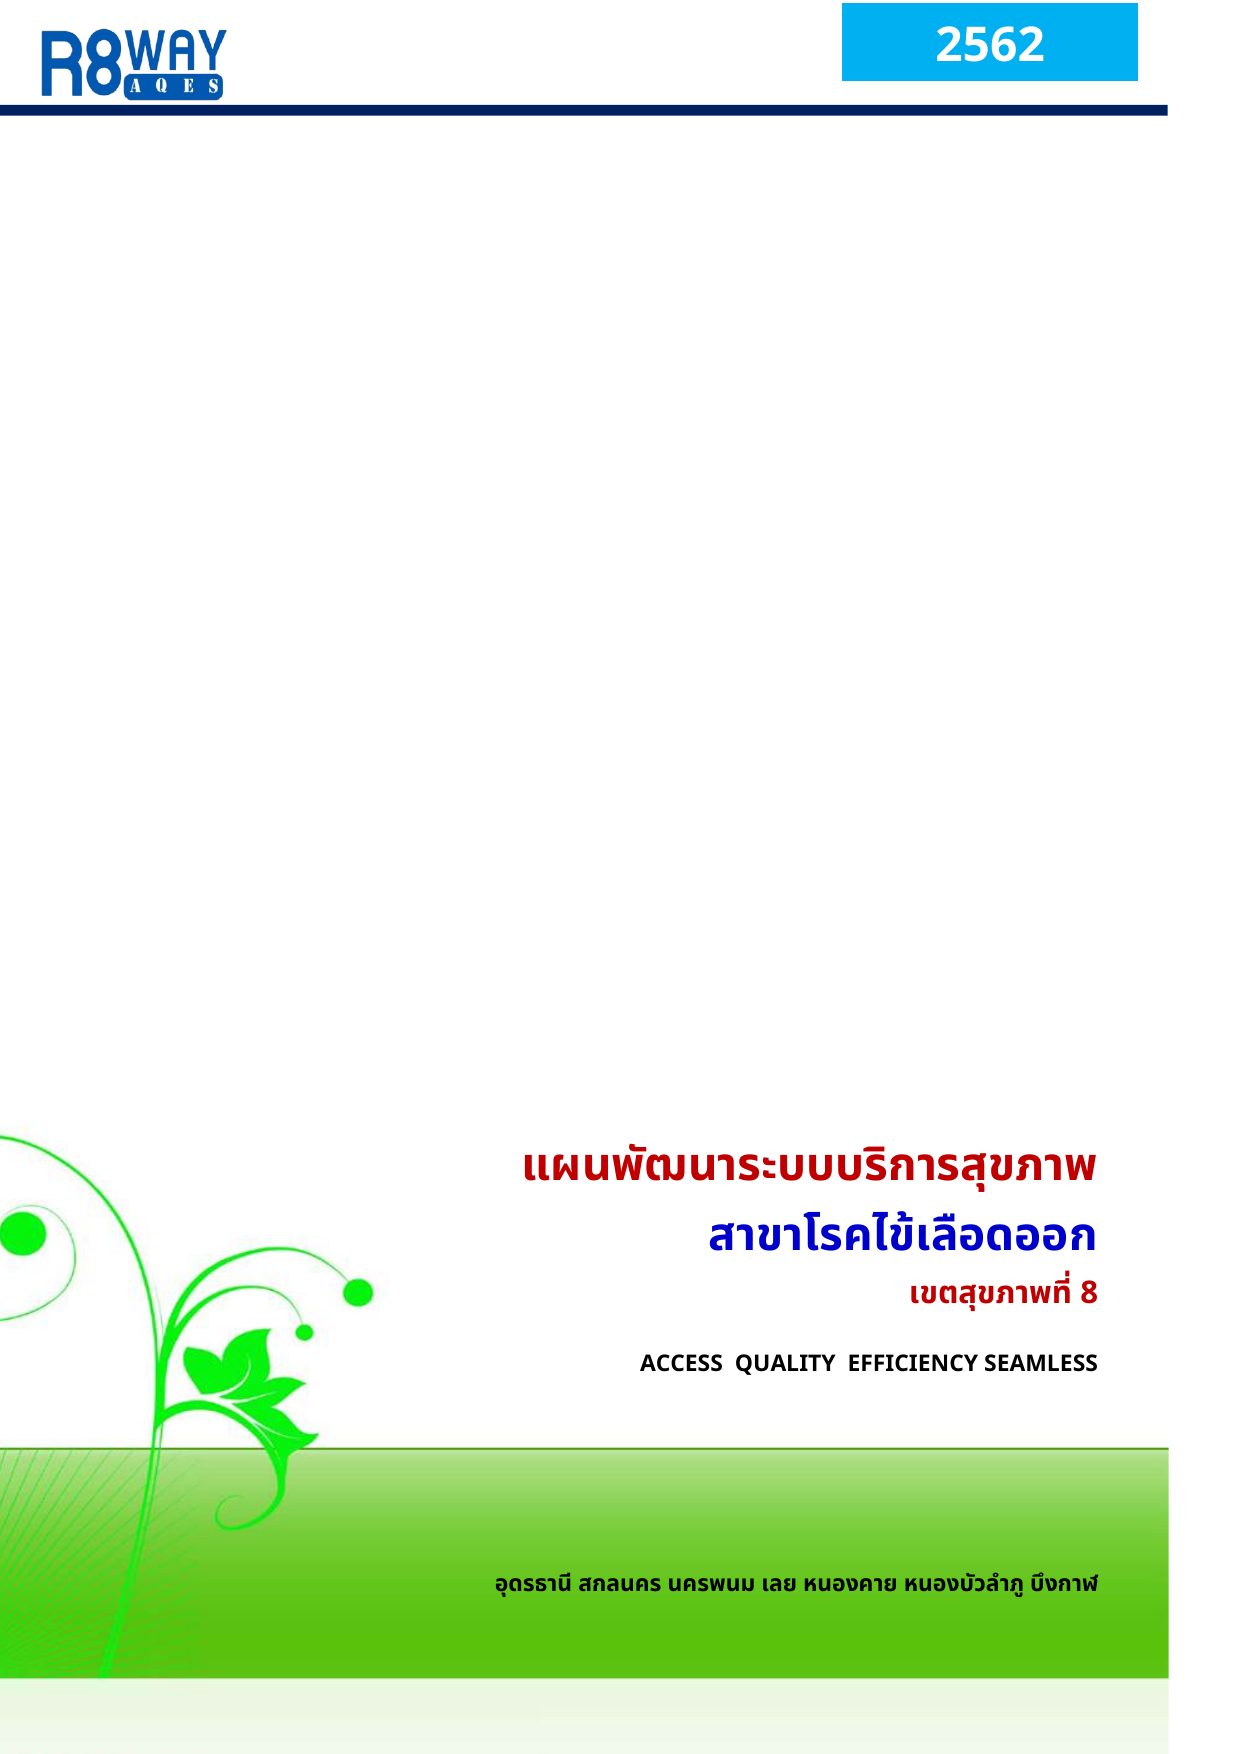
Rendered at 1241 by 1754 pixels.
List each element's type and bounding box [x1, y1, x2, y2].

picture [0, 130, 1169, 1754]
picture [32, 19, 235, 104]
